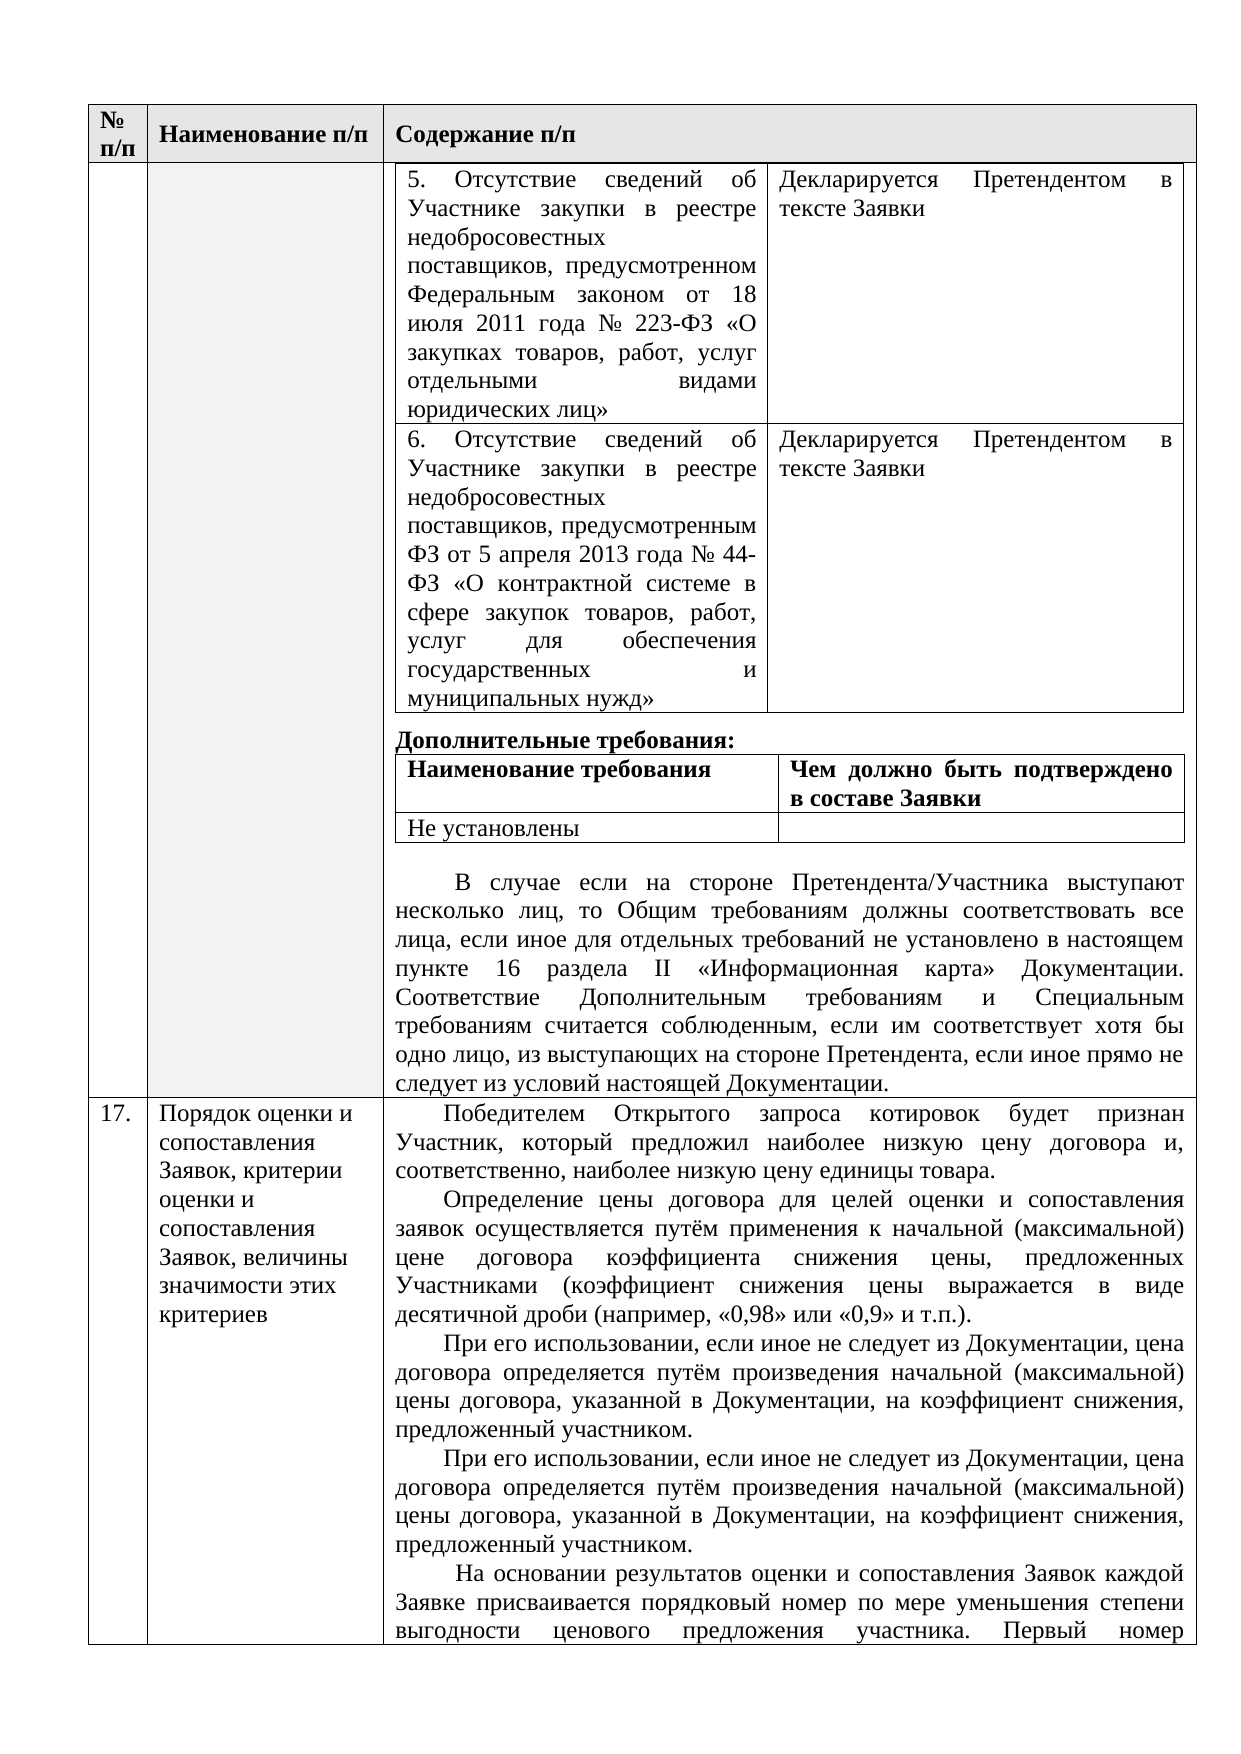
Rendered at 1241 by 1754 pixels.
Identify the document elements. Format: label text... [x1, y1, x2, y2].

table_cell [148, 163, 383, 1097]
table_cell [384, 1098, 1196, 1644]
table_cell [89, 1098, 147, 1644]
table_header Содержание п/п [384, 105, 1196, 162]
table_cell [89, 163, 147, 1097]
table_header Наименование п/п [148, 105, 383, 162]
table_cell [384, 163, 1196, 1097]
table_header № п/п [89, 105, 147, 162]
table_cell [148, 1098, 383, 1644]
